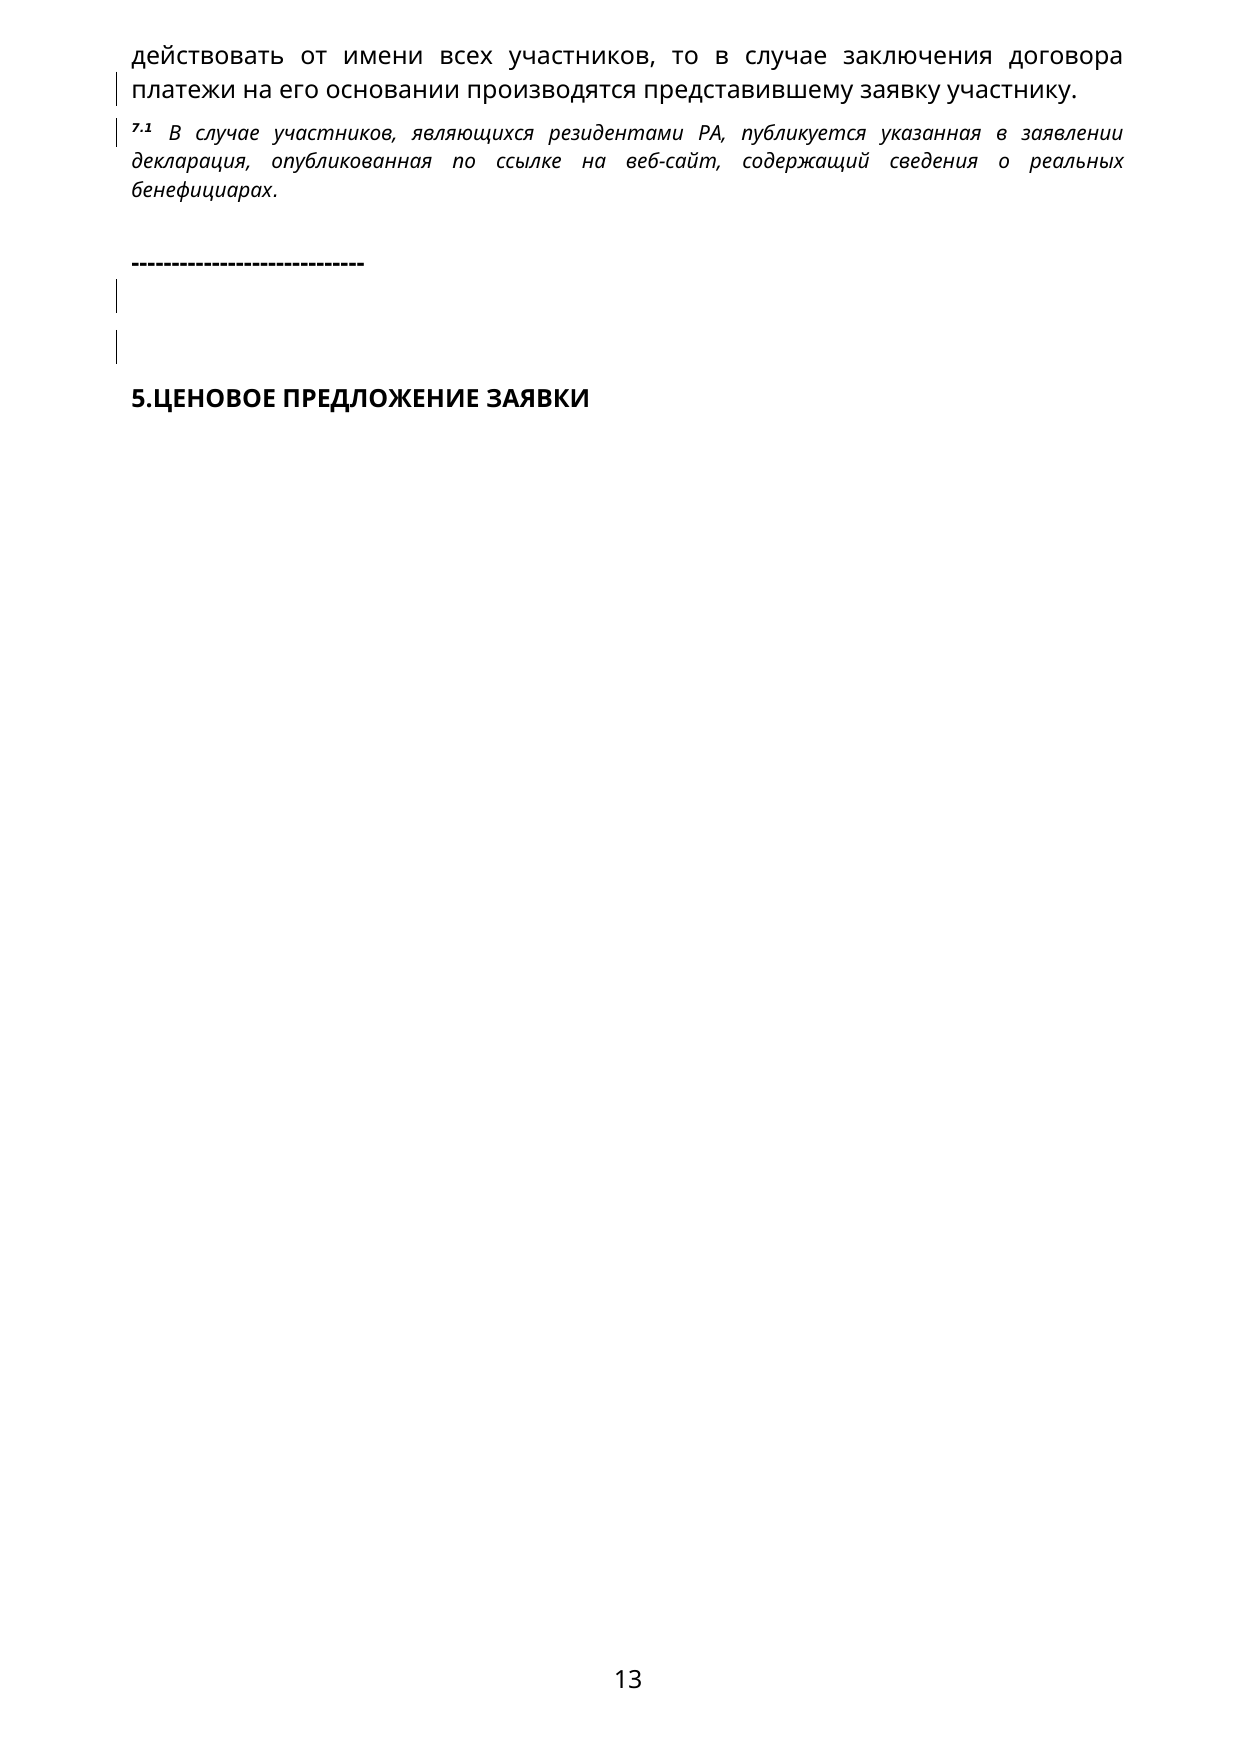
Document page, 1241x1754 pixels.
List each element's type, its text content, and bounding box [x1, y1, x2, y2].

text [131, 37, 1125, 106]
text ----------------------------- [131, 245, 1125, 279]
text 5.ЦЕНОВОЕ ПРЕДЛОЖЕНИЕ ЗАЯВКИ [131, 381, 1125, 415]
text 7.1 В случае участников, являющихся резидентами РА, публикуется указанная в заявлении декларация, опубликованная по ссылке на веб-сайт, содержащий сведения о реальных бенефициарах. [131, 118, 1125, 203]
